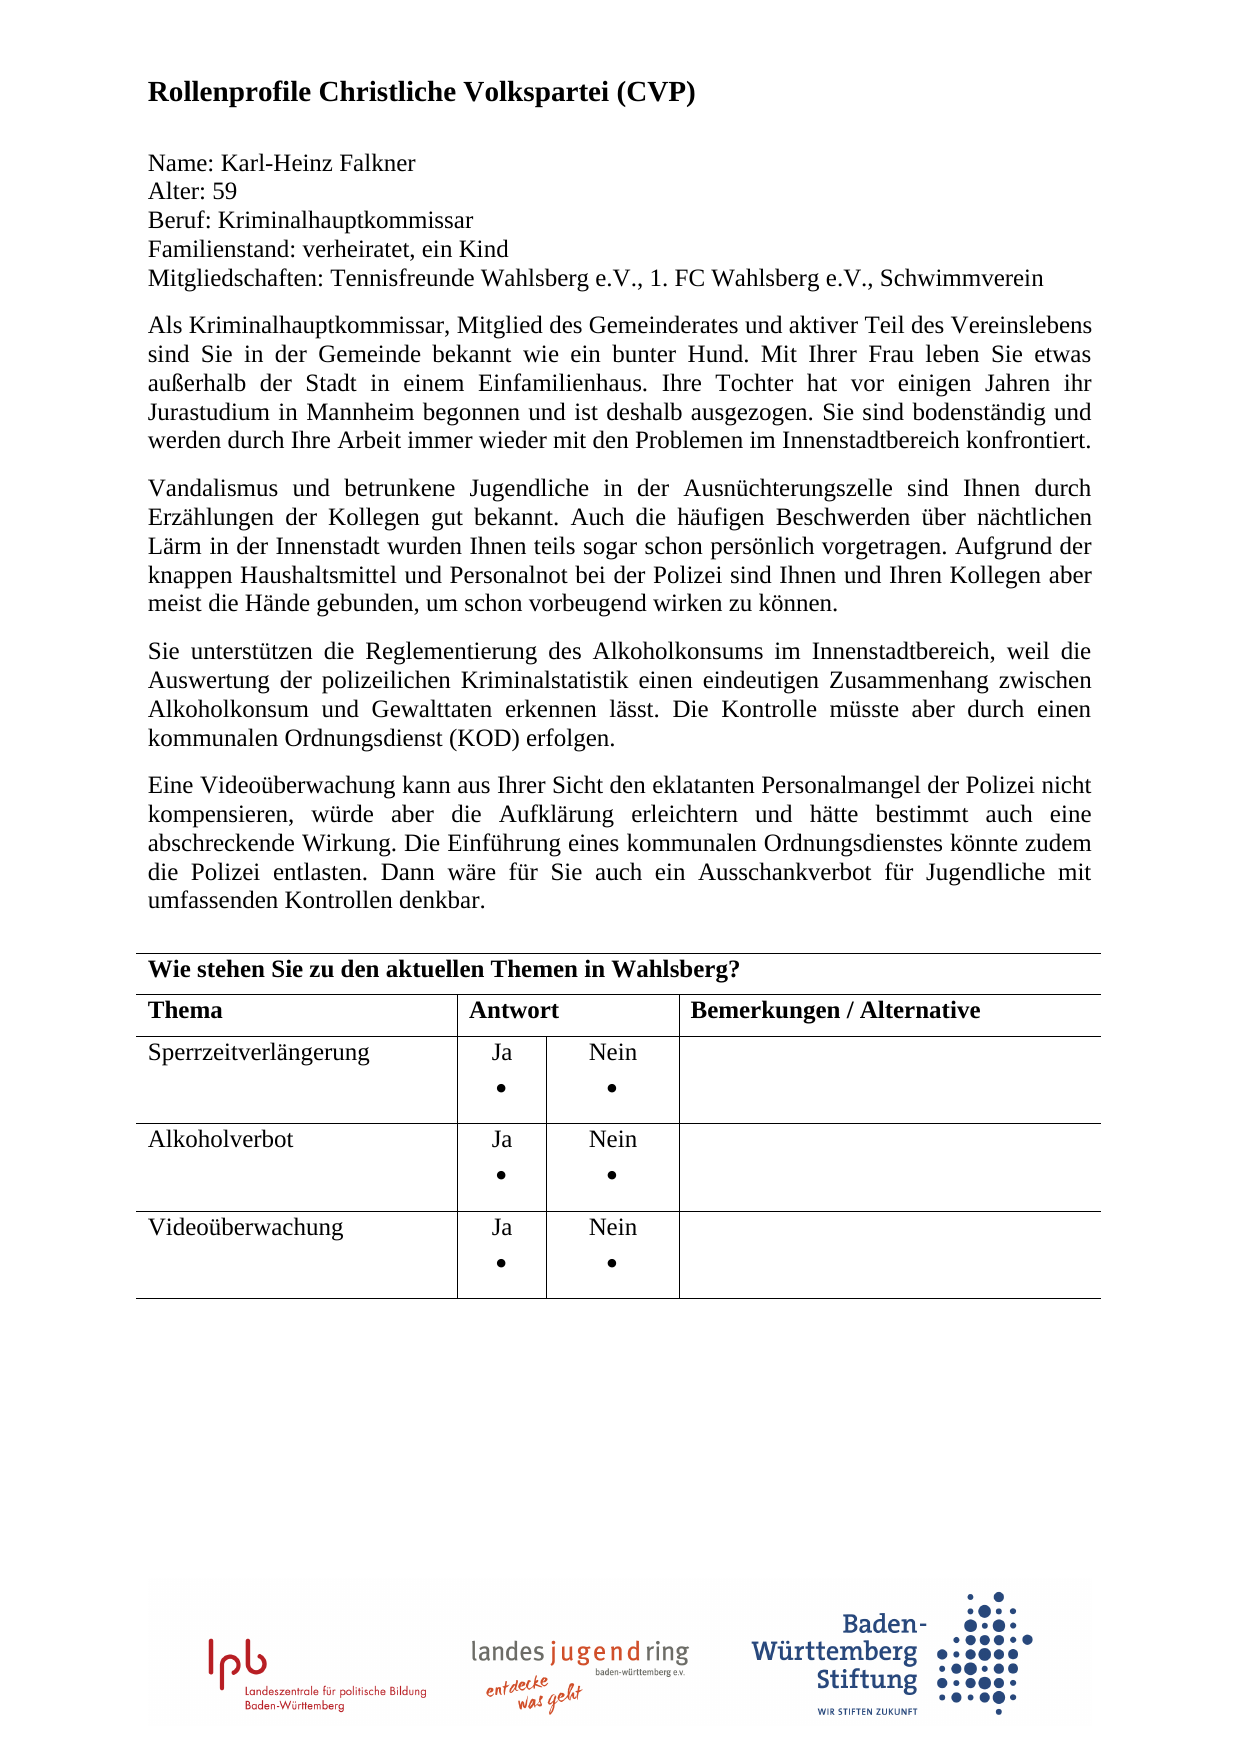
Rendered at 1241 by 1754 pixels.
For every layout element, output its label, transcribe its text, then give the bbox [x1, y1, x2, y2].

table_cell Videoüberwachung [136, 1212, 457, 1298]
table_cell [680, 1212, 1101, 1298]
table_cell Nein [547, 1037, 679, 1123]
table_cell Thema [136, 995, 457, 1036]
table_cell Nein [547, 1124, 679, 1211]
table_cell Alkoholverbot [136, 1124, 457, 1211]
table_cell [680, 1037, 1101, 1123]
text Name: Karl-Heinz Falkner [148, 148, 1093, 176]
table_cell Sperrzeitverlängerung [136, 1037, 457, 1123]
table_cell Ja [458, 1212, 546, 1298]
table_cell Nein [547, 1212, 679, 1298]
text Alter: 59 [148, 176, 1093, 205]
table_header Wie stehen Sie zu den aktuellen Themen in Wahlsberg? [136, 954, 1101, 994]
picture [148, 1578, 1093, 1726]
table_cell Bemerkungen / Alternative [680, 995, 1101, 1036]
table_cell Ja [458, 1037, 546, 1123]
table_cell Antwort [458, 995, 679, 1036]
text Vandalismus und betrunkene Jugendliche in der Ausnüchterungszelle sind Ihnen durch Erzählungen der Kollegen gut bekannt. Auch die häufigen Beschwerden über nächtlichen Lärm in der Innenstadt wurden Ihnen teils sogar schon persönlich vorgetragen. Aufgrund der knappen Haushaltsmittel und Personalnot bei der Polizei sind Ihnen und Ihren Kollegen aber meist die Hände gebunden, um schon vorbeugend wirken zu können. [148, 473, 1093, 617]
text Als Kriminalhauptkommissar, Mitglied des Gemeinderates und aktiver Teil des Vereinslebens sind Sie in der Gemeinde bekannt wie ein bunter Hund. Mit Ihrer Frau leben Sie etwas außerhalb der Stadt in einem Einfamilienhaus. Ihre Tochter hat vor einigen Jahren ihr Jurastudium in Mannheim begonnen und ist deshalb ausgezogen. Sie sind bodenständig und werden durch Ihre Arbeit immer wieder mit den Problemen im Innenstadtbereich konfrontiert. [148, 311, 1093, 454]
text Sie unterstützen die Reglementierung des Alkoholkonsums im Innenstadtbereich, weil die Auswertung der polizeilichen Kriminalstatistik einen eindeutigen Zusammenhang zwischen Alkoholkonsum und Gewalttaten erkennen lässt. Die Kontrolle müsste aber durch einen kommunalen Ordnungsdienst (KOD) erfolgen. [148, 636, 1093, 751]
text Familienstand: verheiratet, ein Kind [148, 234, 1093, 263]
text Mitgliedschaften: Tennisfreunde Wahlsberg e.V., 1. FC Wahlsberg e.V., Schwimmverein [148, 263, 1093, 291]
text Beruf: Kriminalhauptkommissar [148, 205, 1093, 234]
table_cell [680, 1124, 1101, 1211]
table_cell Ja [458, 1124, 546, 1211]
text Eine Videoüberwachung kann aus Ihrer Sicht den eklatanten Personalmangel der Polizei nicht kompensieren, würde aber die Aufklärung erleichtern und hätte bestimmt auch eine abschreckende Wirkung. Die Einführung eines kommunalen Ordnungsdienstes könnte zudem die Polizei entlasten. Dann wäre für Sie auch ein Ausschankverbot für Jugendliche mit umfassenden Kontrollen denkbar. [148, 771, 1093, 914]
